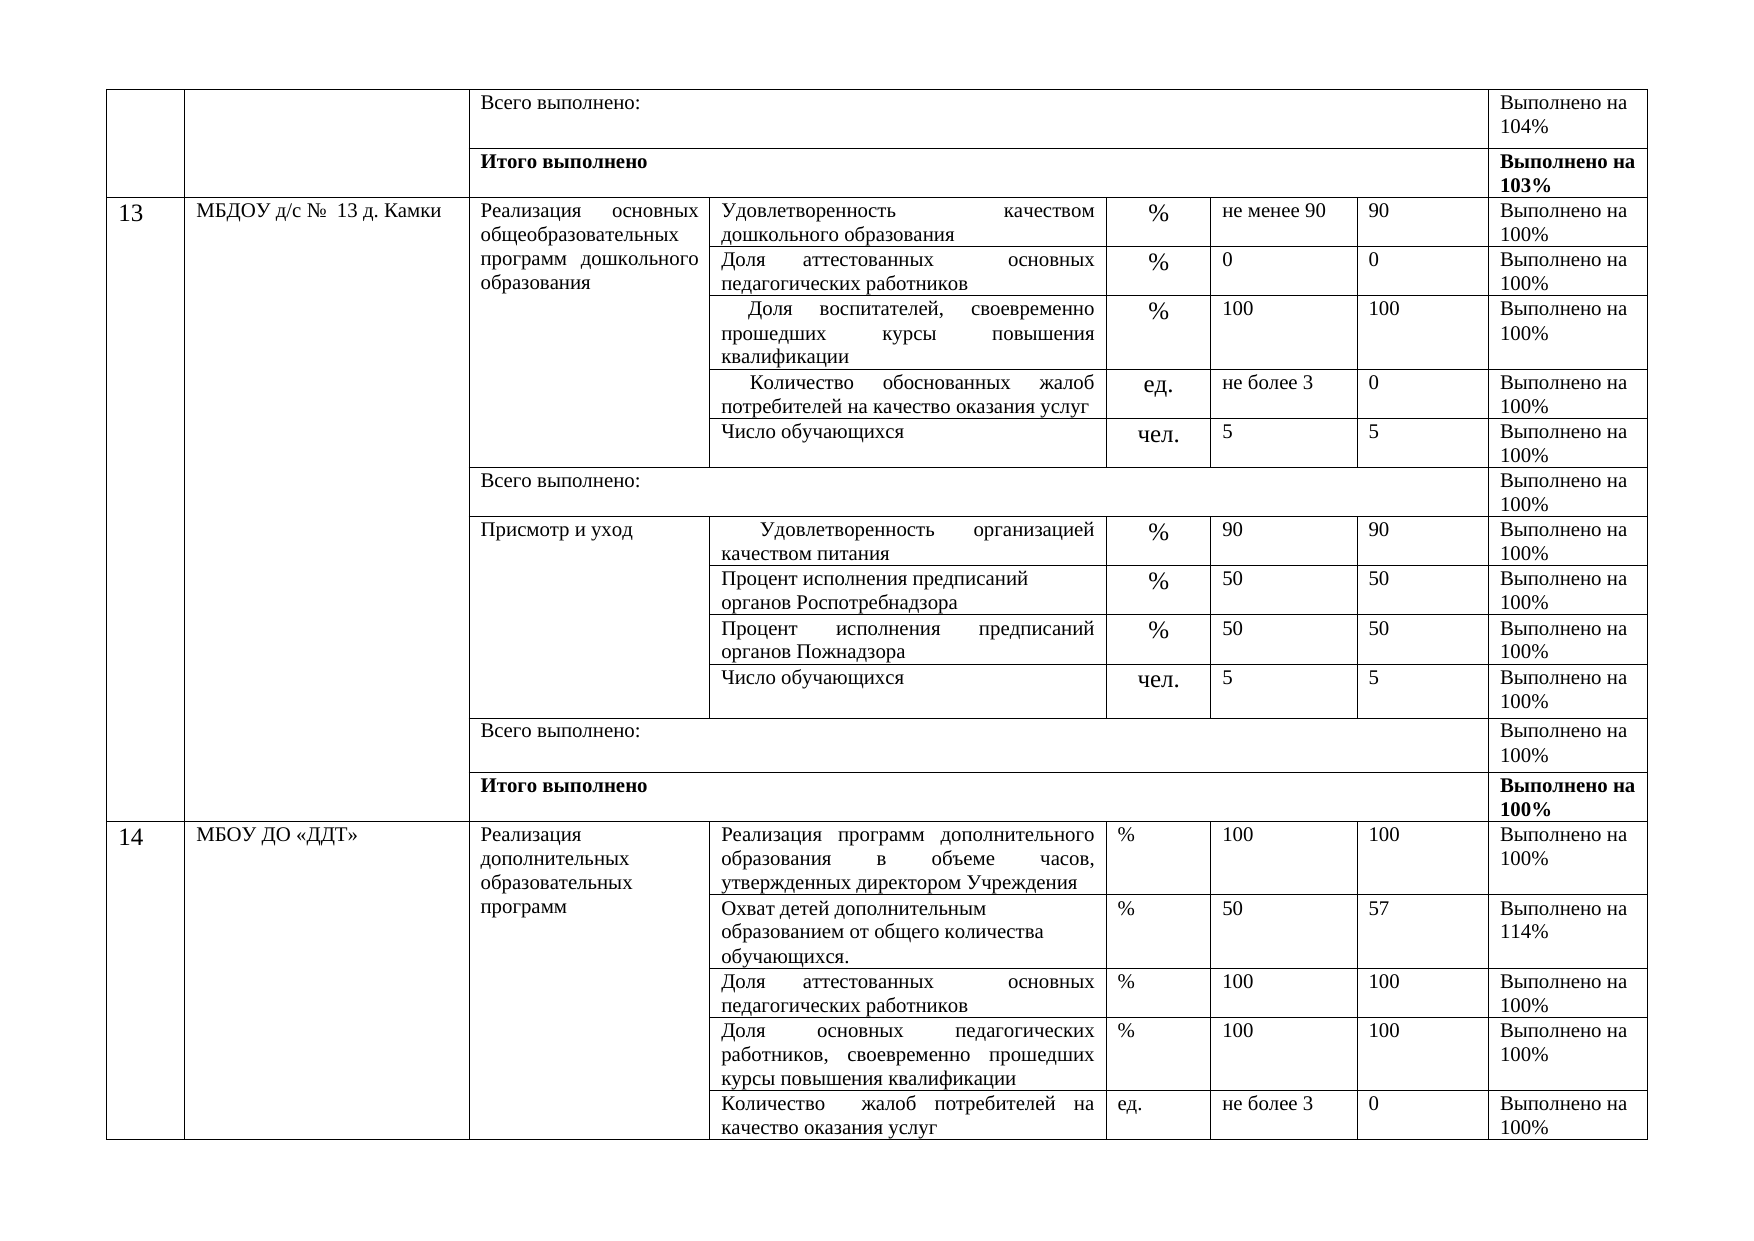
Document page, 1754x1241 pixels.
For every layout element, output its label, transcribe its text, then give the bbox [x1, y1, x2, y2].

table_cell % [1107, 296, 1210, 368]
table_cell Всего выполнено: [470, 90, 1488, 148]
table_cell чел. [1107, 665, 1210, 717]
table_cell Процент исполнения предписаний органов Роспотребнадзора [710, 566, 1106, 614]
table_cell не более 3 [1211, 370, 1357, 418]
table_cell Доля воспитателей, своевременно прошедших курсы повышения квалификации [710, 296, 1106, 368]
table_cell Выполнено на 100% [1489, 1018, 1647, 1090]
table_cell 100 [1358, 822, 1488, 894]
table_cell Выполнено на 100% [1489, 517, 1647, 565]
table_cell Выполнено на 114% [1489, 895, 1647, 968]
table_cell 100 [1211, 1018, 1357, 1090]
table_cell 90 [1358, 517, 1488, 565]
table_cell ед. [1107, 1091, 1210, 1139]
table_cell Доля аттестованных основных педагогических работников [710, 247, 1106, 295]
table_cell Число обучающихся [710, 419, 1106, 467]
table_cell МБДОУ д/с № 13 д. Камки [185, 198, 469, 821]
table_cell 50 [1211, 615, 1357, 663]
table_cell 50 [1358, 566, 1488, 614]
table_cell Доля основных педагогических работников, своевременно прошедших курсы повышения квалификации [710, 1018, 1106, 1090]
table_cell Всего выполнено: [470, 719, 1488, 772]
table_cell 5 [1358, 419, 1488, 467]
table_cell % [1107, 895, 1210, 968]
table_cell 50 [1211, 895, 1357, 968]
table_cell Выполнено на 100% [1489, 822, 1647, 894]
table_cell Выполнено на 104% [1489, 90, 1647, 148]
table_cell % [1107, 247, 1210, 295]
table_cell % [1107, 969, 1210, 1017]
table_cell Выполнено на 100% [1489, 665, 1647, 717]
table_cell не менее 90 [1211, 198, 1357, 246]
table_cell Выполнено на 100% [1489, 1091, 1647, 1139]
table_cell % [1107, 566, 1210, 614]
table_cell 5 [1358, 665, 1488, 717]
table_cell Выполнено на 100% [1489, 969, 1647, 1017]
table_cell Количество жалоб потребителей на качество оказания услуг [710, 1091, 1106, 1139]
table_cell 57 [1358, 895, 1488, 968]
table_cell % [1107, 517, 1210, 565]
table_cell Выполнено на 100% [1489, 615, 1647, 663]
table_cell Число обучающихся [710, 665, 1106, 717]
table_cell 100 [1211, 296, 1357, 368]
table_cell 0 [1358, 370, 1488, 418]
table_cell Выполнено на 100% [1489, 370, 1647, 418]
table_cell чел. [1107, 419, 1210, 467]
table_cell Выполнено на 100% [1489, 773, 1647, 821]
table_cell Удовлетворенность организацией качеством питания [710, 517, 1106, 565]
table_cell 5 [1211, 665, 1357, 717]
table_cell Выполнено на 100% [1489, 296, 1647, 368]
table_cell 5 [1211, 419, 1357, 467]
table_cell 100 [1358, 1018, 1488, 1090]
table_cell Присмотр и уход [470, 517, 709, 717]
table_cell 14 [107, 822, 184, 1139]
table_cell Итого выполнено [470, 149, 1488, 197]
table_cell ед. [1107, 370, 1210, 418]
table_cell Выполнено на 100% [1489, 247, 1647, 295]
table_cell Выполнено на 100% [1489, 566, 1647, 614]
table_cell 0 [1358, 247, 1488, 295]
table_cell Всего выполнено: [470, 468, 1488, 516]
table_cell 100 [1211, 969, 1357, 1017]
table_cell Выполнено на 100% [1489, 198, 1647, 246]
table_cell Реализация программ дополнительного образования в объеме часов, утвержденных директором Учреждения [710, 822, 1106, 894]
table_cell Выполнено на 103% [1489, 149, 1647, 197]
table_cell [470, 822, 709, 1139]
table_cell Выполнено на 100% [1489, 468, 1647, 516]
table_cell % [1107, 198, 1210, 246]
table_cell 100 [1211, 822, 1357, 894]
table_cell 90 [1211, 517, 1357, 565]
table_cell 90 [1358, 198, 1488, 246]
table_cell Реализация основных общеобразовательных программ дошкольного образования [470, 198, 709, 467]
table_cell не более 3 [1211, 1091, 1357, 1139]
table_cell Удовлетворенность качеством дошкольного образования [710, 198, 1106, 246]
table_cell Итого выполнено [470, 773, 1488, 821]
table_cell 50 [1211, 566, 1357, 614]
table_cell 50 [1358, 615, 1488, 663]
table_cell 0 [1358, 1091, 1488, 1139]
table_cell % [1107, 822, 1210, 894]
table_cell МБОУ ДО «ДДТ» [185, 822, 469, 1139]
table_cell Выполнено на 100% [1489, 419, 1647, 467]
table_cell 100 [1358, 969, 1488, 1017]
table_cell Выполнено на 100% [1489, 719, 1647, 772]
table_cell Процент исполнения предписаний органов Пожнадзора [710, 615, 1106, 663]
table_cell 13 [107, 198, 184, 821]
table_cell Количество обоснованных жалоб потребителей на качество оказания услуг [710, 370, 1106, 418]
table_cell Доля аттестованных основных педагогических работников [710, 969, 1106, 1017]
table_cell Охват детей дополнительным образованием от общего количества обучающихся. [710, 895, 1106, 968]
table_cell % [1107, 615, 1210, 663]
table_cell 0 [1211, 247, 1357, 295]
table_cell % [1107, 1018, 1210, 1090]
table_cell 100 [1358, 296, 1488, 368]
